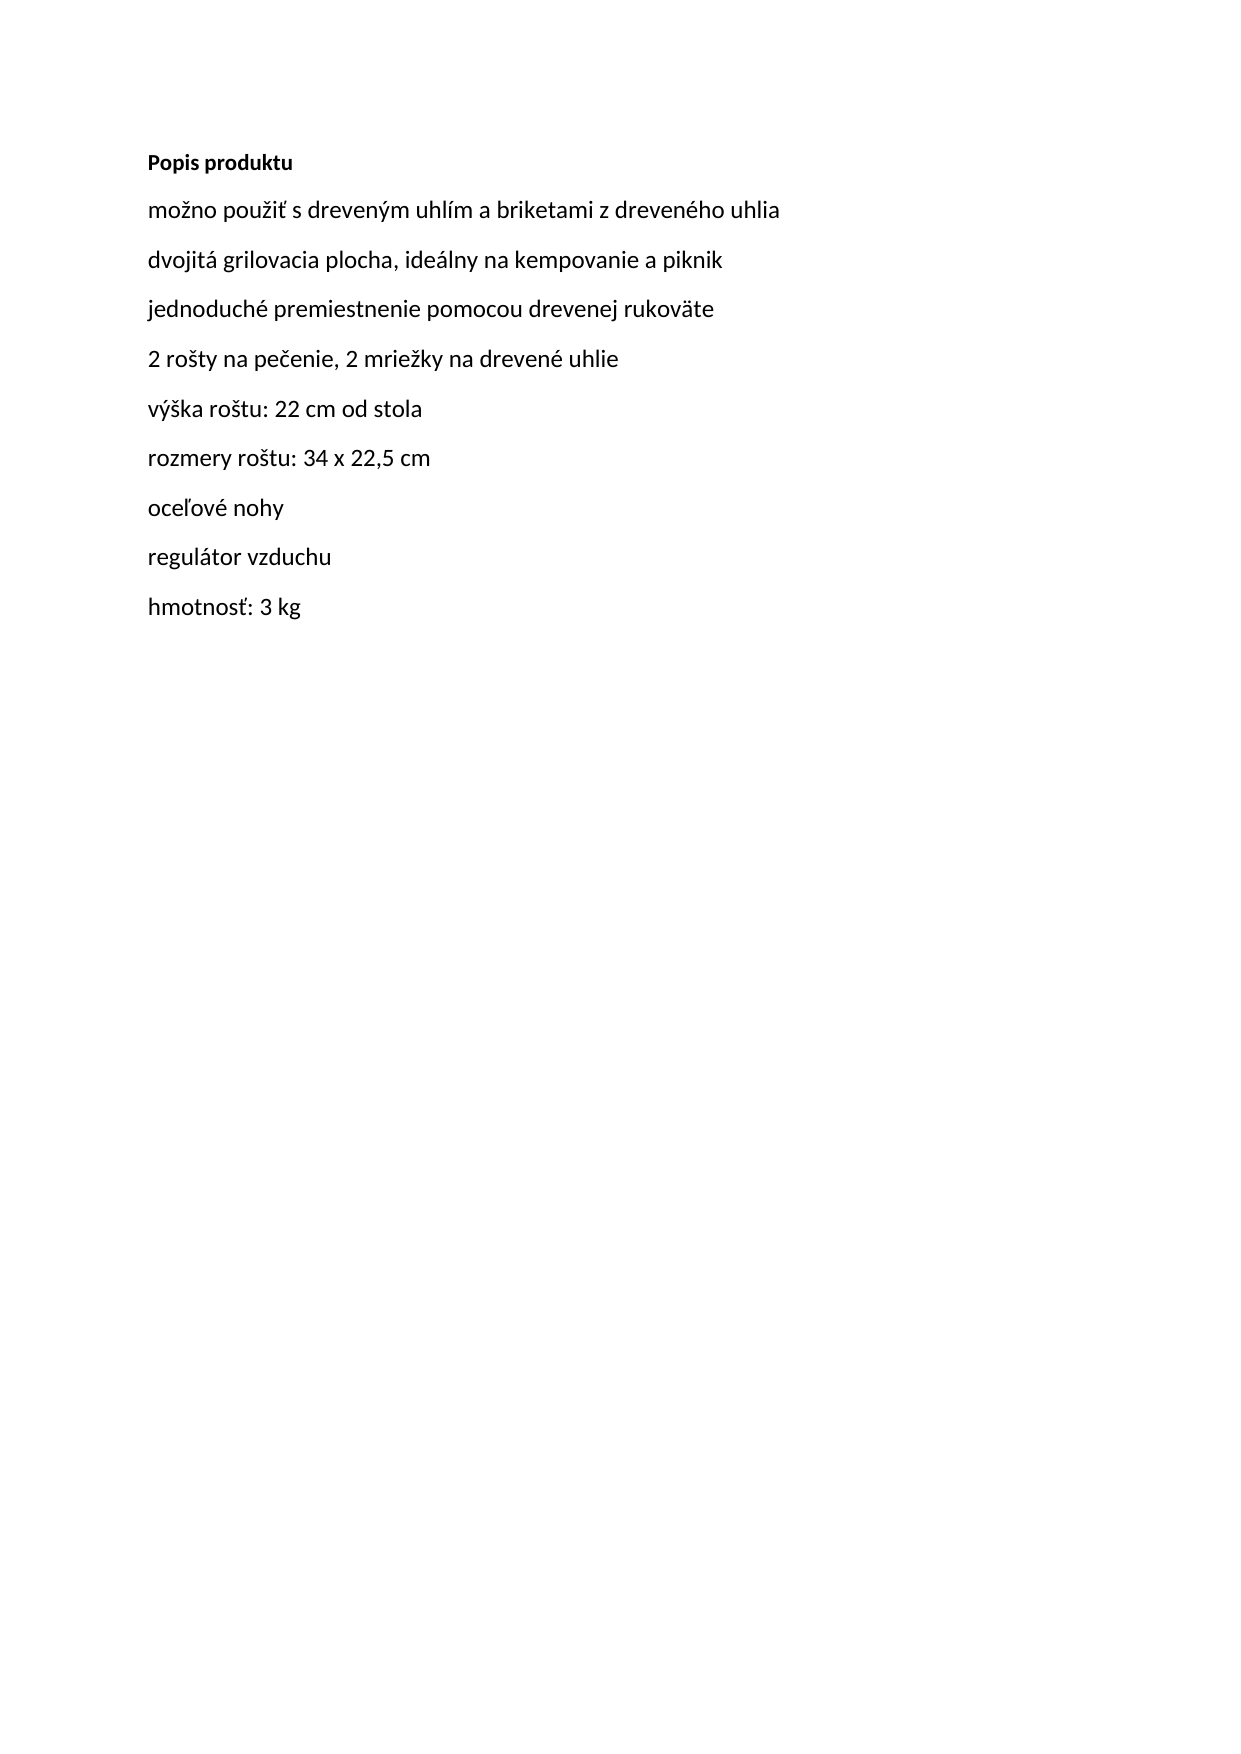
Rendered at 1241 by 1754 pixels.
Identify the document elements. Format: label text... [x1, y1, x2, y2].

text 2 rošty na pečenie, 2 mriežky na drevené uhlie [148, 343, 1093, 374]
text výška roštu: 22 cm od stola [148, 393, 1093, 423]
text oceľové nohy [148, 492, 1093, 522]
text Popis produktu [148, 148, 1093, 176]
text jednoduché premiestnenie pomocou drevenej rukoväte [148, 294, 1093, 324]
text možno použiť s dreveným uhlím a briketami z dreveného uhlia [148, 194, 1093, 225]
text dvojitá grilovacia plocha, ideálny na kempovanie a piknik [148, 244, 1093, 274]
text hmotnosť: 3 kg [148, 591, 1093, 622]
text rozmery roštu: 34 x 22,5 cm [148, 442, 1093, 473]
text regulátor vzduchu [148, 542, 1093, 572]
